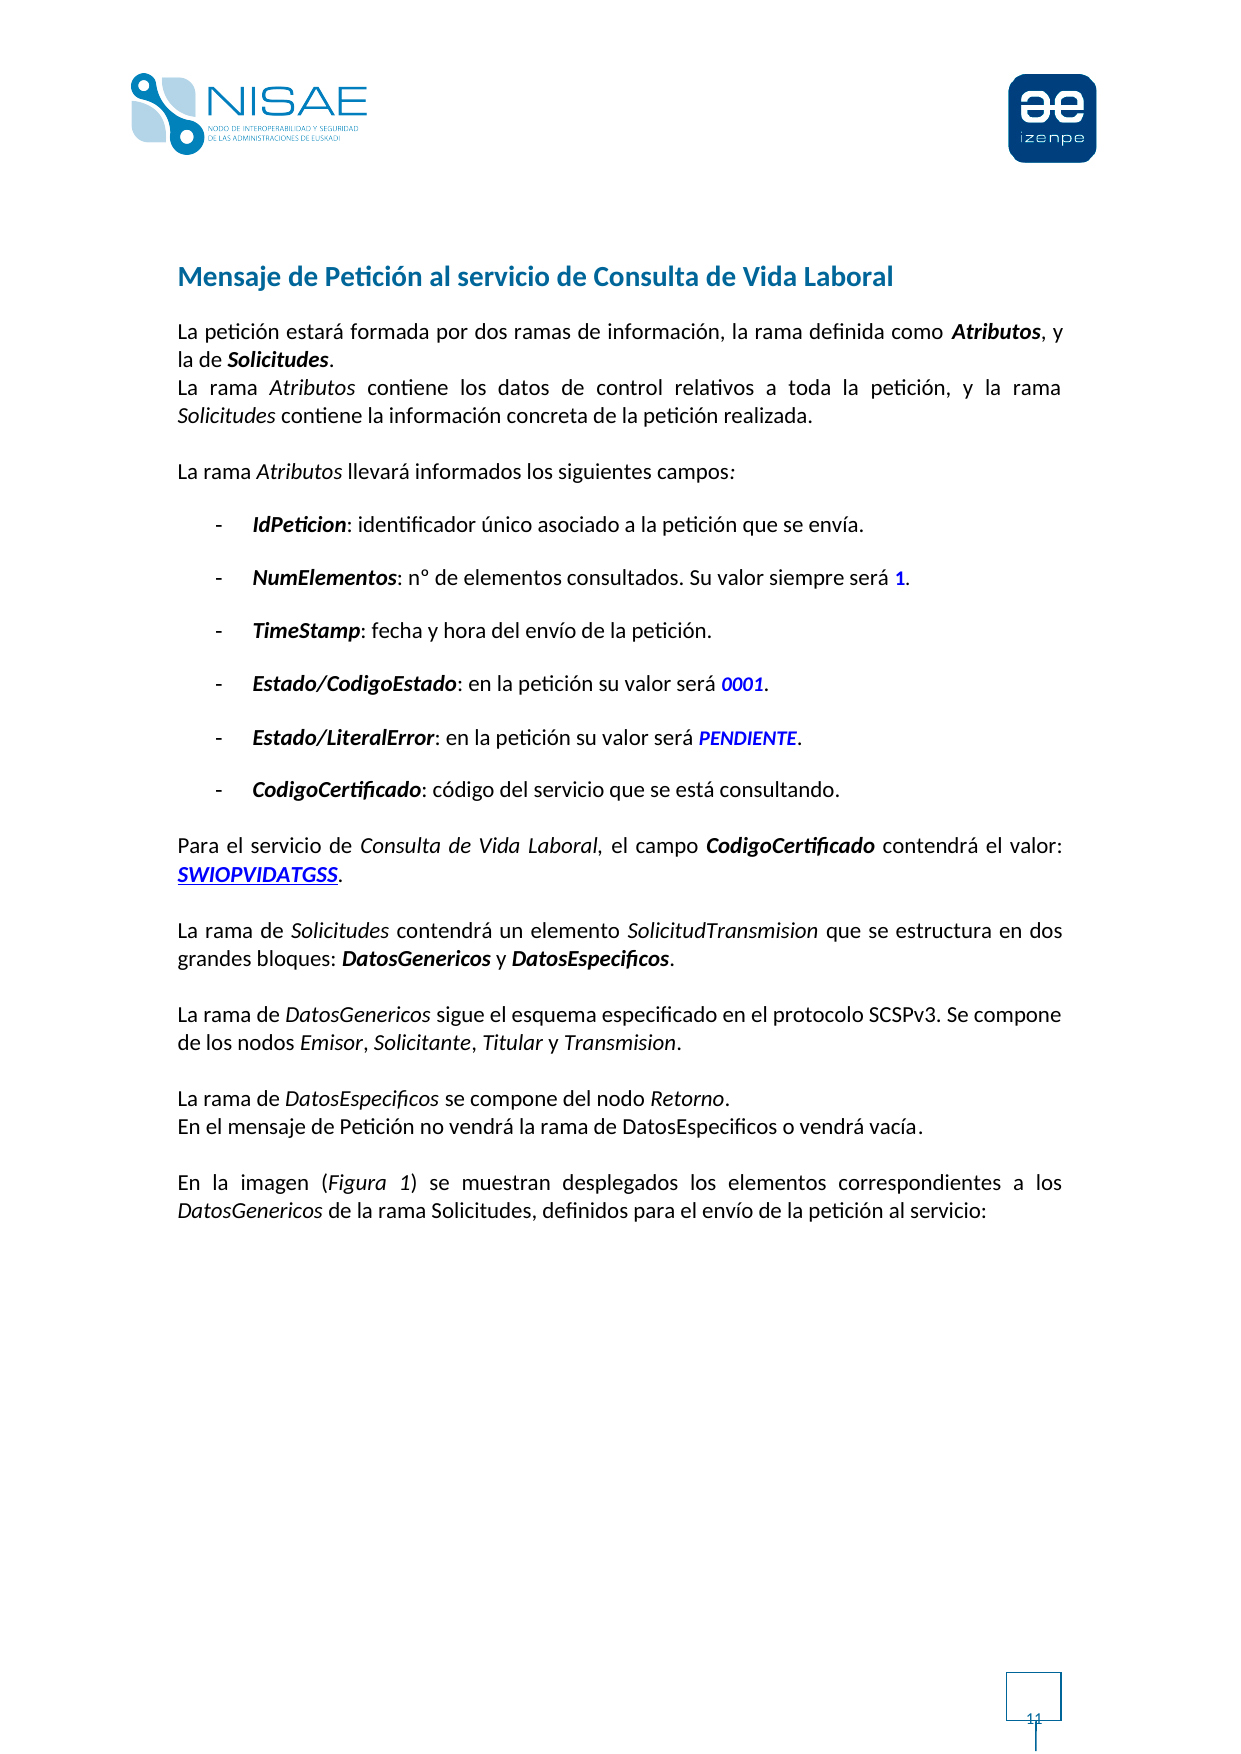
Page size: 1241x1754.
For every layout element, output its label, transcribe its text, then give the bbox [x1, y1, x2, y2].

list Estado/LiteralError: en la petición su valor será PENDIENTE. [215, 723, 1063, 751]
text En la imagen (Figura 1) se muestran desplegados los elementos correspondientes a los DatosGenericos de la rama Solicitudes, definidos para el envío de la petición al servicio: [177, 1168, 1063, 1224]
text Para el servicio de Consulta de Vida Laboral, el campo CodigoCertificado contendrá el valor: SWIOPVIDATGSS. [177, 832, 1063, 888]
picture [1007, 74, 1097, 163]
picture [139, 81, 148, 90]
list IdPeticion: identificador único asociado a la petición que se envía. [215, 511, 1063, 538]
text La rama de DatosGenericos sigue el esquema especificado en el protocolo SCSPv3. Se compone de los nodos Emisor, Solicitante, Titular y Transmision. [177, 1000, 1063, 1056]
list CodigoCertificado: código del servicio que se está consultando. [215, 776, 1063, 804]
picture [149, 73, 386, 155]
list TimeStamp: fecha y hora del envío de la petición. [215, 617, 1063, 644]
picture [181, 131, 193, 143]
picture [118, 73, 180, 155]
text La rama Atributos contiene los datos de control relativos a toda la petición, y la rama Solicitudes contiene la información concreta de la petición realizada. [177, 373, 1063, 429]
text En el mensaje de Petición no vendrá la rama de DatosEspecificos o vendrá vacía. [177, 1112, 1063, 1140]
text La petición estará formada por dos ramas de información, la rama definida como Atributos, y la de Solicitudes. [177, 317, 1063, 373]
list NumElementos: nº de elementos consultados. Su valor siempre será 1. [215, 563, 1063, 592]
list Estado/CodigoEstado: en la petición su valor será 0001. [215, 669, 1063, 698]
text La rama Atributos llevará informados los siguientes campos: [177, 457, 1063, 486]
text Mensaje de Petición al servicio de Consulta de Vida Laboral [177, 258, 1063, 293]
text La rama de DatosEspecificos se compone del nodo Retorno. [177, 1084, 1063, 1112]
text La rama de Solicitudes contendrá un elemento SolicitudTransmision que se estructura en dos grandes bloques: DatosGenericos y DatosEspecificos. [177, 916, 1063, 972]
